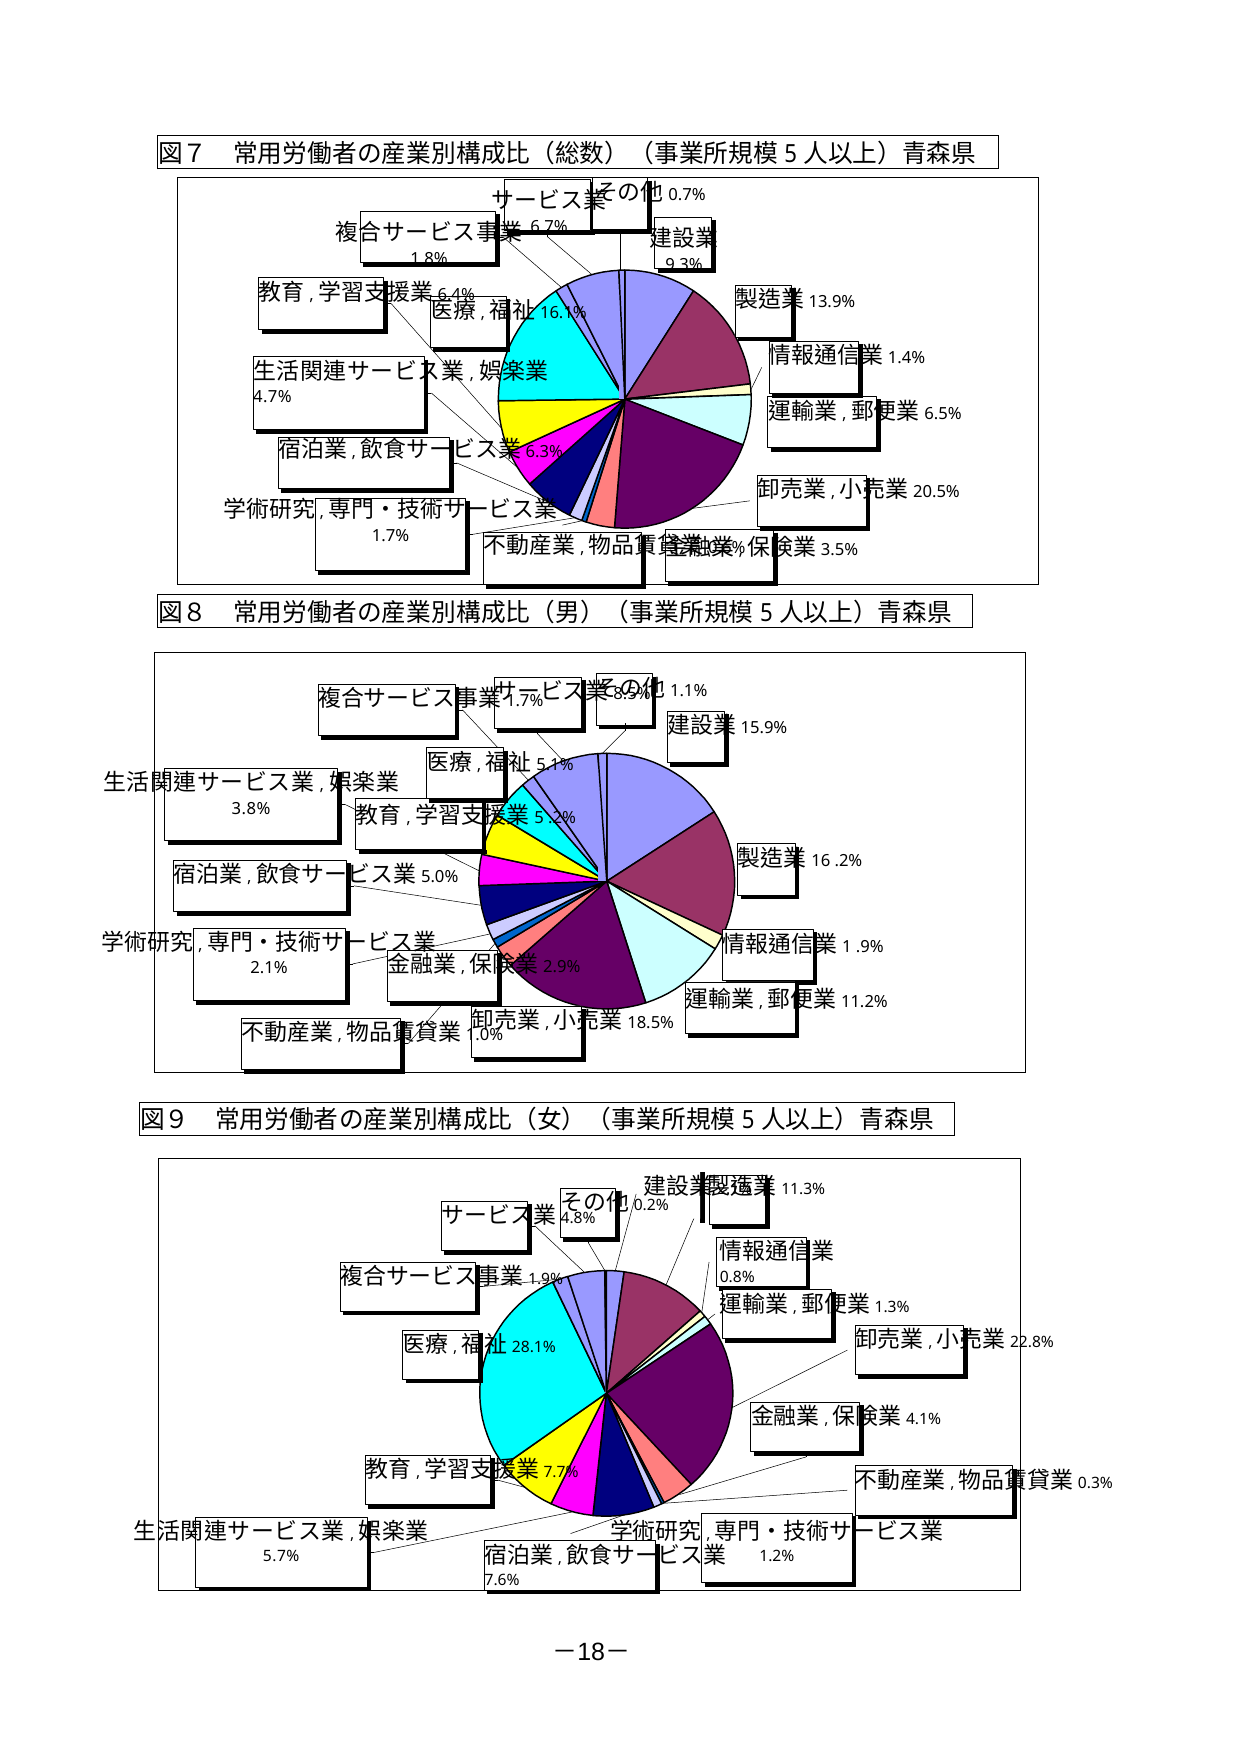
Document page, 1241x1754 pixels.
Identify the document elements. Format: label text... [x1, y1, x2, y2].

text －18－ [77, 1633, 1105, 1668]
